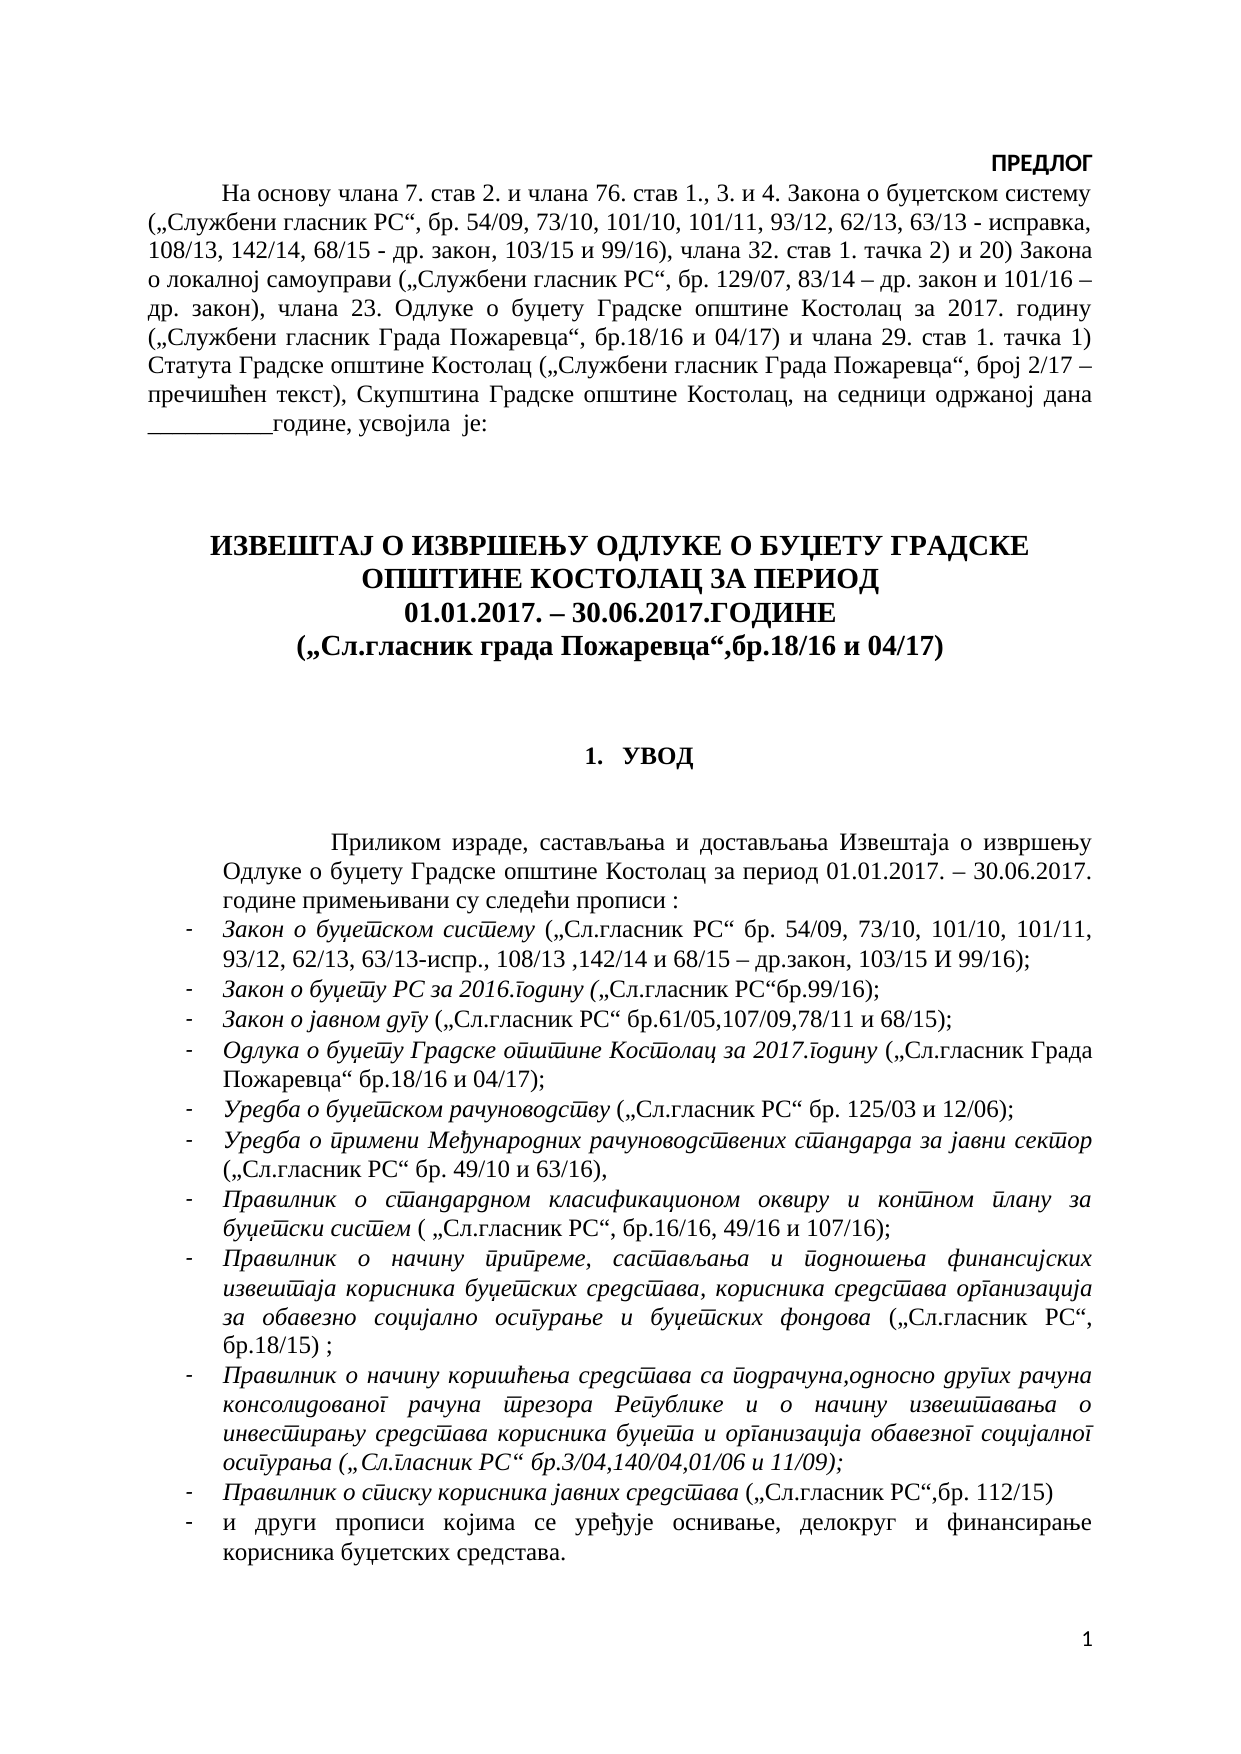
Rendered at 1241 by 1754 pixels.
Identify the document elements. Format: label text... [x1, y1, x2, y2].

list Уредба о буџетском рачуноводству („Сл.гласник РС“ бр. 125/03 и 12/06); [185, 1093, 1093, 1124]
list Правилник о списку корисника јавних средстава („Сл.гласник РС“,бр. 112/15) [185, 1476, 1093, 1506]
text На основу члана 7. став 2. и члана 76. став 1., 3. и 4. Закона о буџетском систему („Службени гласник РС“, бр. 54/09, 73/10, 101/10, 101/11, 93/12, 62/13, 63/13 - исправка, 108/13, 142/14, 68/15 - др. закон, 103/15 и 99/16), члана 32. став 1. тачка 2) и 20) Закона о локалној самоуправи („Службени гласник РС“, бр. 129/07, 83/14 – др. закон и 101/16 – др. закон), члана 23. Одлуке о буџету Градске општине Костолац за 2017. годину („Службени гласник Града Пожаревца“, бр.18/16 и 04/17) и члана 29. став 1. тачка 1) Статута Градске општине Костолац („Службени гласник Града Пожаревца“, број 2/17 – пречишћен текст), Скупштина Градске општине Костолац, на седници одржаној дана __________године, усвојила је: [148, 178, 1093, 437]
list Закон о буџету РС за 2016.годину („Сл.гласник РС“бр.99/16); [185, 973, 1093, 1003]
list Закон о буџетском систему („Сл.гласник РС“ бр. 54/09, 73/10, 101/10, 101/11, 93/12, 62/13, 63/13-испр., 108/13 ,142/14 и 68/15 – др.закон, 103/15 И 99/16); [185, 914, 1093, 973]
list УВОД [185, 741, 1093, 770]
list Правилник о начину коришћења средстава са подрачуна,односно других рачуна консолидованог рачуна трезора Републике и о начину извештавања о инвестирању средстава корисника буџета и организација обавезног социјалног осигурања („Сл.гласник РС“ бр.3/04,140/04,01/06 и 11/09); [185, 1359, 1093, 1476]
text („Сл.гласник града Пожаревца“,бр.18/16 и 04/17) [148, 628, 1093, 662]
list Правилник о начину припреме, састављања и подношења финансијских извештаја корисника буџетских средстава, корисника средстава организација за обавезно социјално осигурање и буџетских фондова („Сл.гласник РС“, бр.18/15) ; [185, 1242, 1093, 1359]
list Одлука о буџету Градске општине Костолац за 2017.годину („Сл.гласник Града Пожаревца“ бр.18/16 и 04/17); [185, 1034, 1093, 1093]
text ИЗВЕШТАЈ О ИЗВРШЕЊУ ОДЛУКЕ О БУЏЕТУ ГРАДСКЕ ОПШТИНЕ КОСТОЛАЦ ЗА ПЕРИОД [148, 528, 1093, 595]
text ПРЕДЛОГ [148, 148, 1093, 178]
list Закон о јавном дугу („Сл.гласник РС“ бр.61/05,107/09,78/11 и 68/15); [185, 1003, 1093, 1034]
text 01.01.2017. – 30.06.2017.ГОДИНЕ [148, 595, 1093, 628]
list Правилник о стандардном класификационом оквиру и контном плану за буџетски систем ( „Сл.гласник РС“, бр.16/16, 49/16 и 107/16); [185, 1183, 1093, 1242]
list Приликом израде, састављања и достављања Извештаја о извршењу Одлуке о буџету Градске општине Костолац за период 01.01.2017. – 30.06.2017. године примењивани су следећи прописи : [223, 827, 1093, 914]
list и други прописи којима се уређује оснивање, делокруг и финансирање корисника буџетских средстава. [185, 1506, 1093, 1566]
list Уредба о примени Међународних рачуноводствених стандарда за јавни сектор („Сл.гласник РС“ бр. 49/10 и 63/16), [185, 1124, 1093, 1183]
